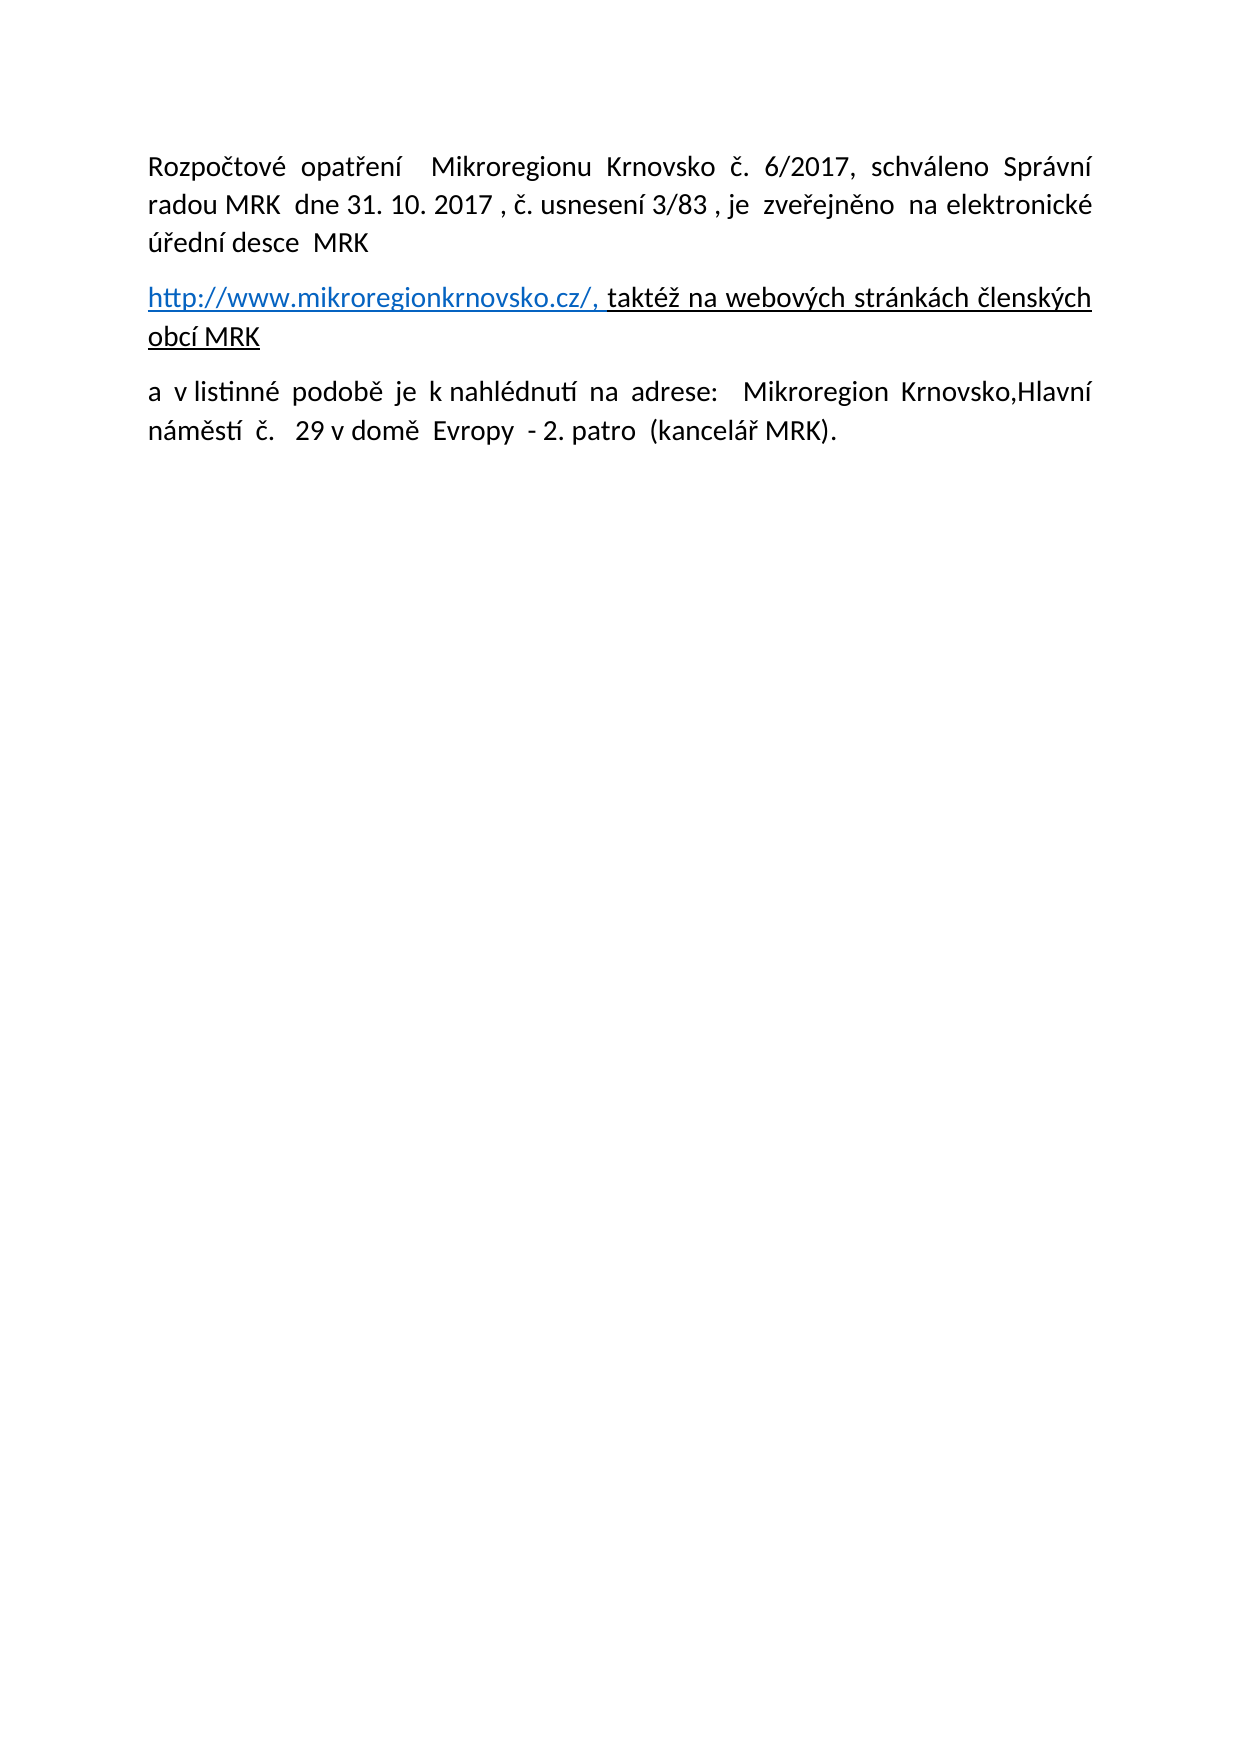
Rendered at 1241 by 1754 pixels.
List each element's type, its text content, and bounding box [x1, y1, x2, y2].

text a v listinné podobě je k nahlédnutí na adrese: Mikroregion Krnovsko,Hlavní náměstí č. 29 v domě Evropy - 2. patro (kancelář MRK). [148, 373, 1093, 447]
text Rozpočtové opatření Mikroregionu Krnovsko č. 6/2017, schváleno Správní radou MRK dne 31. 10. 2017 , č. usnesení 3/83 , je zveřejněno na elektronické úřední desce MRK [148, 148, 1093, 260]
text http://www.mikroregionkrnovsko.cz/, taktéž na webových stránkách členských obcí MRK [148, 279, 1093, 354]
